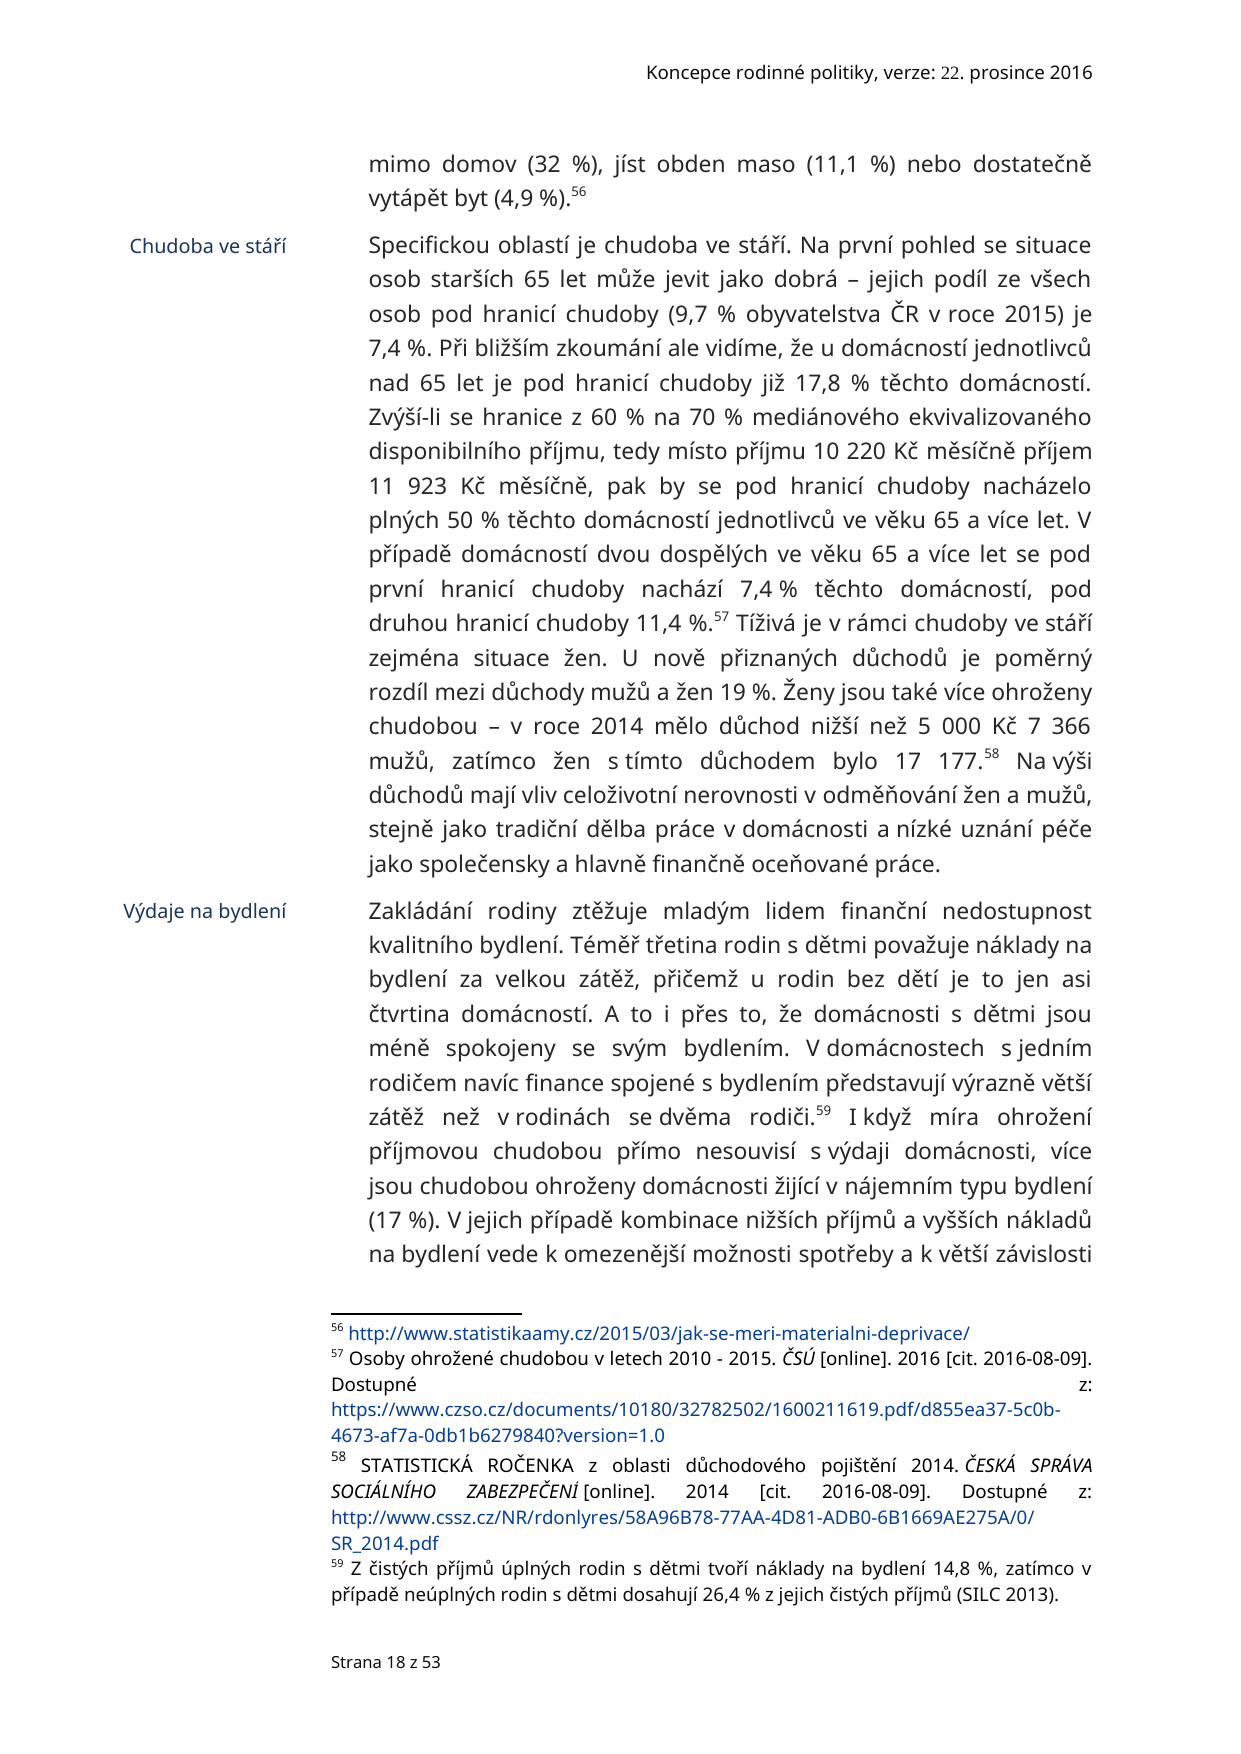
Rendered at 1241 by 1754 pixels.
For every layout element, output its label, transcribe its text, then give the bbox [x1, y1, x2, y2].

list Specifickou oblastí je chudoba ve stáří. Na první pohled se situace osob starších 65 let může jevit jako dobrá – jejich podíl ze všech osob pod hranicí chudoby (9,7 % obyvatelstva ČR v roce 2015) je 7,4 %. Při bližším zkoumání ale vidíme, že u domácností jednotlivců nad 65 let je pod hranicí chudoby již 17,8 % těchto domácností. Zvýší-li se hranice z 60 % na 70 % mediánového ekvivalizovaného disponibilního příjmu, tedy místo příjmu 10 220 Kč měsíčně příjem 11 923 Kč měsíčně, pak by se pod hranicí chudoby nacházelo plných 50 % těchto domácností jednotlivců ve věku 65 a více let. V případě domácností dvou dospělých ve věku 65 a více let se pod první hranicí chudoby nachází 7,4 % těchto domácností, pod druhou hranicí chudoby 11,4 %. Tíživá je v rámci chudoby ve stáří zejména situace žen. U nově přiznaných důchodů je poměrný rozdíl mezi důchody mužů a žen 19 %. Ženy jsou také více ohroženy chudobou – v roce 2014 mělo důchod nižší než 5 000 Kč 7 366 mužů, zatímco žen s tímto důchodem bylo 17 177. Na výši důchodů mají vliv celoživotní nerovnosti v odměňování žen a mužů, stejně jako tradiční dělba práce v domácnosti a nízké uznání péče jako společensky a hlavně finančně oceňované práce. [368, 229, 1092, 879]
text Chudoba ve stáří [81, 232, 286, 259]
text Výdaje na bydlení [81, 898, 286, 925]
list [368, 894, 1092, 1269]
list V roce 2015 bylo materiální deprivací ohroženo 5,2 % všech domácností. Z nejčastěji jmenovaných faktorů si rodiny nemohly dovolit neočekávaný výdaj ve výši 9,7 tisíce korun, tam se jednalo o 36 % domácností, nebo si nemohly dovolit týdenní dovolenou mimo domov (32 %), jíst obden maso (11,1 %) nebo dostatečně vytápět byt (4,9 %). [368, 148, 1092, 213]
